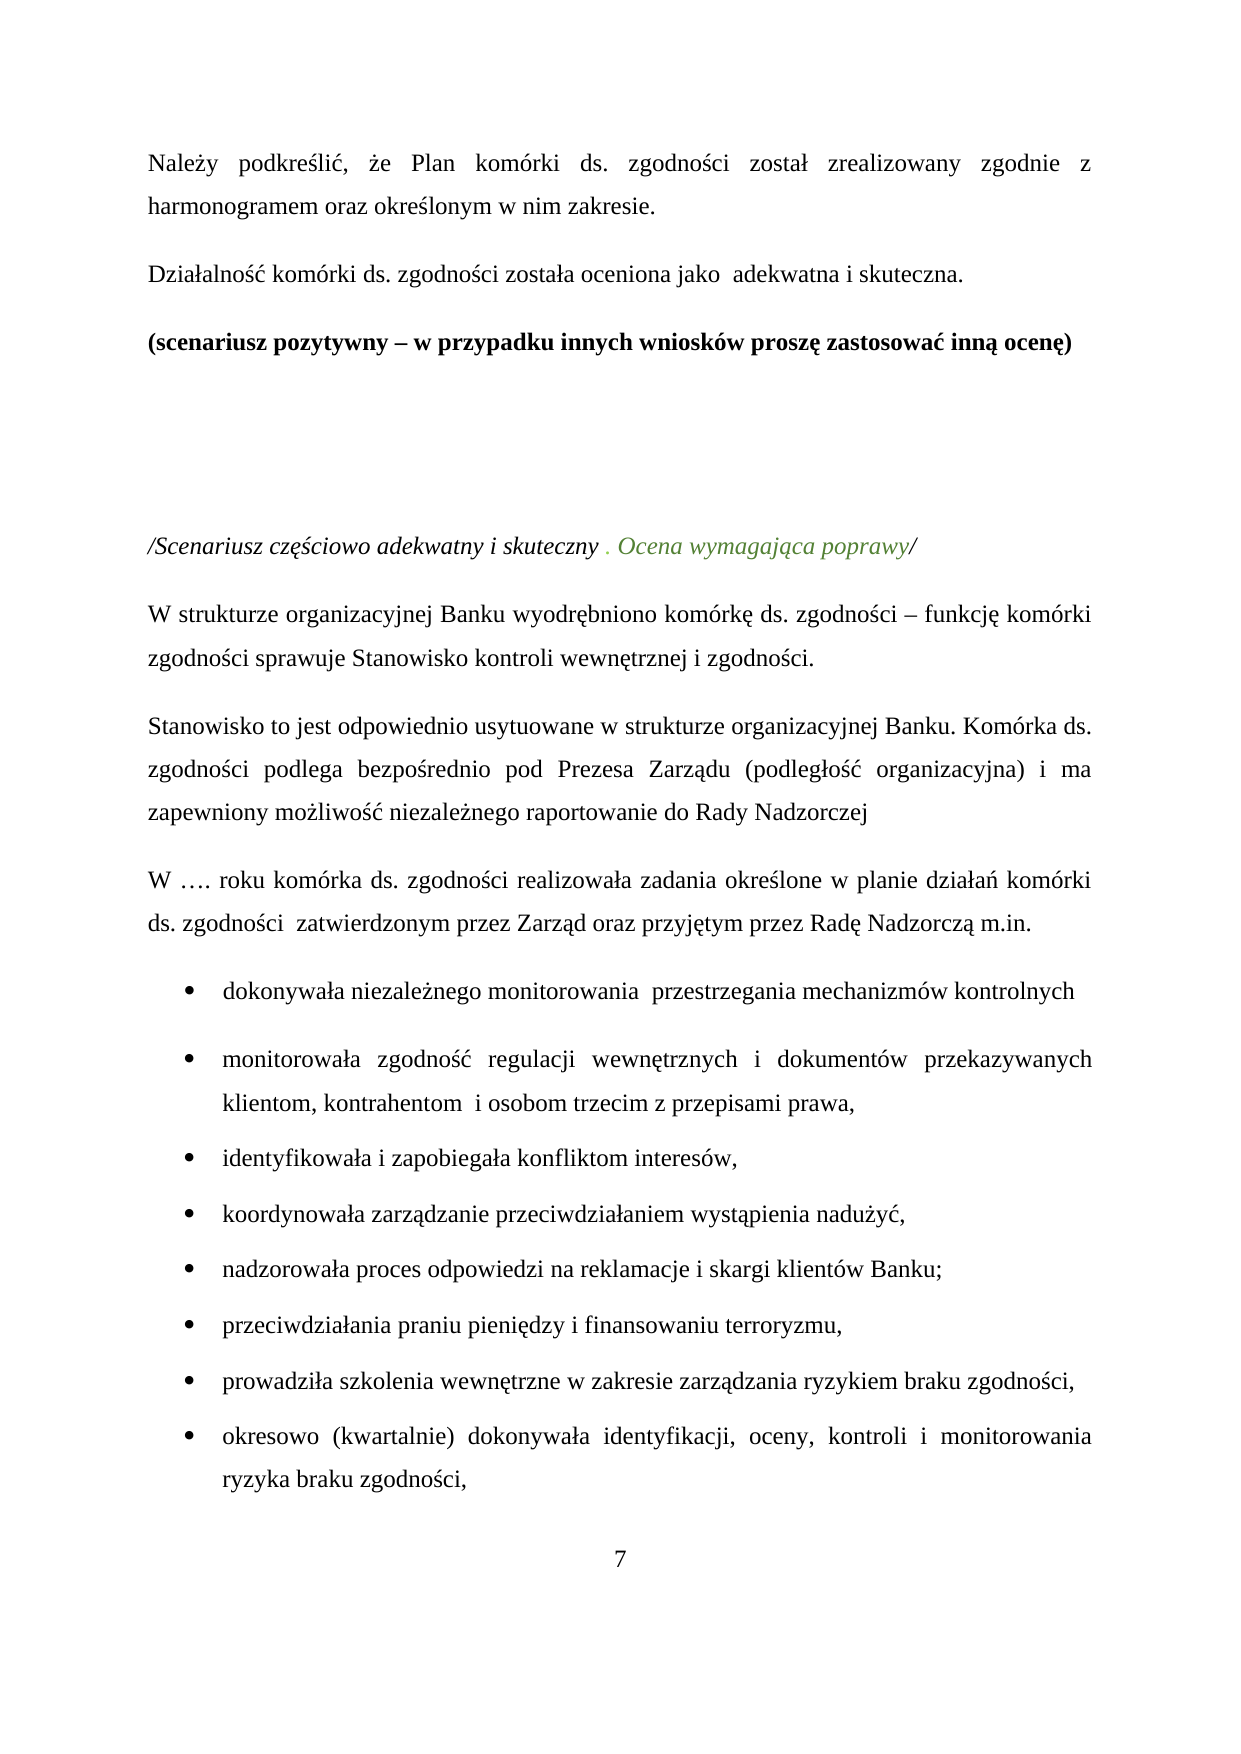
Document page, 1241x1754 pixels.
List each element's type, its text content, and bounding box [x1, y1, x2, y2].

text W …. roku komórka ds. zgodności realizowała zadania określone w planie działań komórki ds. zgodności zatwierdzonym przez Zarząd oraz przyjętym przez Radę Nadzorczą m.in. [148, 865, 1093, 937]
list identyfikowała i zapobiegała konfliktom interesów, [185, 1143, 1093, 1172]
list nadzorowała proces odpowiedzi na reklamacje i skargi klientów Banku; [185, 1254, 1093, 1283]
list dokonywała niezależnego monitorowania przestrzegania mechanizmów kontrolnych [185, 976, 1093, 1005]
list prowadziła szkolenia wewnętrzne w zakresie zarządzania ryzykiem braku zgodności, [185, 1366, 1093, 1394]
text (scenariusz pozytywny – w przypadku innych wniosków proszę zastosować inną ocenę) [148, 327, 1093, 356]
list Działalność komórki ds. zgodności została oceniona jako adekwatna i skuteczna. [148, 259, 1093, 288]
list Należy podkreślić, że Plan komórki ds. zgodności został zrealizowany zgodnie z harmonogramem oraz określonym w nim zakresie. [148, 148, 1093, 219]
text Stanowisko to jest odpowiednio usytuowane w strukturze organizacyjnej Banku. Komórka ds. zgodności podlega bezpośrednio pod Prezesa Zarządu (podległość organizacyjna) i ma zapewniony możliwość niezależnego raportowanie do Rady Nadzorczej [148, 711, 1093, 826]
list monitorowała zgodność regulacji wewnętrznych i dokumentów przekazywanych klientom, kontrahentom i osobom trzecim z przepisami prawa, [185, 1044, 1093, 1116]
text /Scenariusz częściowo adekwatny i skuteczny . Ocena wymagająca poprawy/ [148, 531, 1093, 560]
list okresowo (kwartalnie) dokonywała identyfikacji, oceny, kontroli i monitorowania ryzyka braku zgodności, [185, 1421, 1093, 1493]
list przeciwdziałania praniu pieniędzy i finansowaniu terroryzmu, [185, 1310, 1093, 1339]
text W strukturze organizacyjnej Banku wyodrębniono komórkę ds. zgodności – funkcję komórki zgodności sprawuje Stanowisko kontroli wewnętrznej i zgodności. [148, 599, 1093, 671]
list koordynowała zarządzanie przeciwdziałaniem wystąpienia nadużyć, [185, 1199, 1093, 1228]
